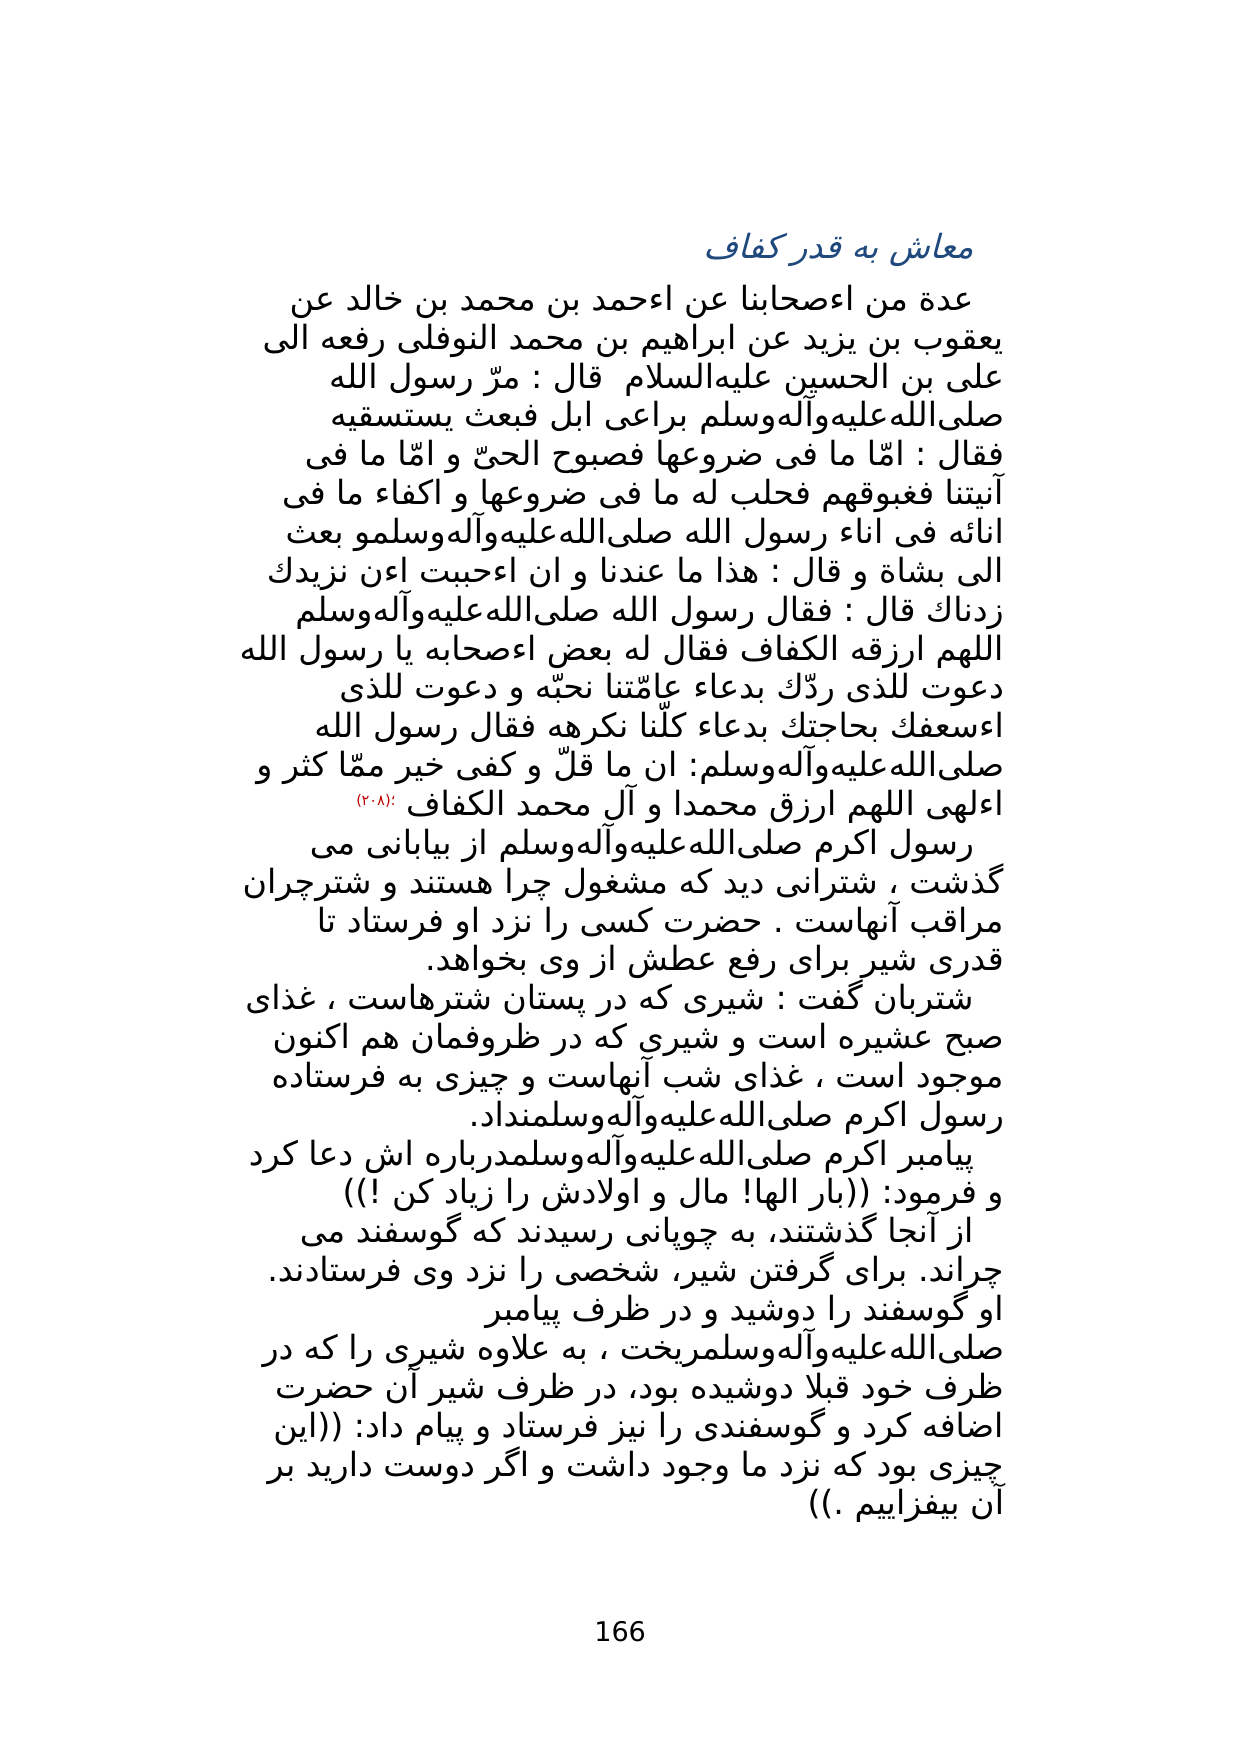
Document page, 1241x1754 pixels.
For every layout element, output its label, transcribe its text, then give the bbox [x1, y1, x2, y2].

text عدة من اءصحابنا عن اءحمد بن محمد بن خالد عن يعقوب بن يزيد عن ابراهيم بن محمد النوفلى رفعه الى على بن الحسين عليه‌السلام قال : مرّ رسول الله صلى‌الله‌عليه‌وآله‌وسلم براعى ابل فبعث يستسقيه فقال : امّا ما فى ضروعها فصبوح الحىّ و امّا ما فى آنيتنا فغبوقهم فحلب له ما فى ضروعها و اكفاء ما فى انائه فى اناء رسول الله صلى‌الله‌عليه‌وآله‌وسلمو بعث الى بشاة و قال : هذا ما عندنا و ان اءحببت اءن نزيدك زدناك قال : فقال رسول الله صلى‌الله‌عليه‌وآله‌وسلم اللهم ارزقه الكفاف فقال له بعض اءصحابه يا رسول الله دعوت للذى ردّك بدعاء عامّتنا نحبّه و دعوت للذى اءسعفك بحاجتك بدعاء كلّنا نكرهه فقال رسول الله صلى‌الله‌عليه‌وآله‌وسلم: ان ما قلّ و كفى خير ممّا كثر و اءلهى اللهم ارزق محمدا و آل محمد الكفاف ؛(٢٠٨) [236, 279, 1004, 823]
subtitle معاش به قدر كفاف [236, 228, 1004, 267]
text از آنجا گذشتند، به چوپانى رسيدند كه گوسفند مى چراند. براى گرفتن شير، شخصى را نزد وى فرستادند. او گوسفند را دوشيد و در ظرف پيامبر صلى‌الله‌عليه‌وآله‌وسلمريخت ، به علاوه شيرى را كه در ظرف خود قبلا دوشيده بود، در ظرف شير آن حضرت اضافه كرد و گوسفندى را نيز فرستاد و پيام داد: ((اين چيزى بود كه نزد ما وجود داشت و اگر دوست داريد بر آن بيفزاييم .)) [236, 1212, 1004, 1523]
text رسول اكرم صلى‌الله‌عليه‌وآله‌وسلم از بيابانى مى گذشت ، شترانى ديد كه مشغول چرا هستند و شترچران مراقب آنهاست . حضرت كسى را نزد او فرستاد تا قدرى شير براى رفع عطش از وى بخواهد. [236, 823, 1004, 979]
text پيامبر اكرم صلى‌الله‌عليه‌وآله‌وسلمدرباره اش دعا كرد و فرمود: ((بار الها! مال و اولادش را زياد كن !)) [236, 1134, 1004, 1212]
text شتربان گفت : شيرى كه در پستان شترهاست ، غذاى صبح عشيره است و شيرى كه در ظروفمان هم اكنون موجود است ، غذاى شب آنهاست و چيزى به فرستاده رسول اكرم صلى‌الله‌عليه‌وآله‌وسلمنداد. [236, 979, 1004, 1134]
